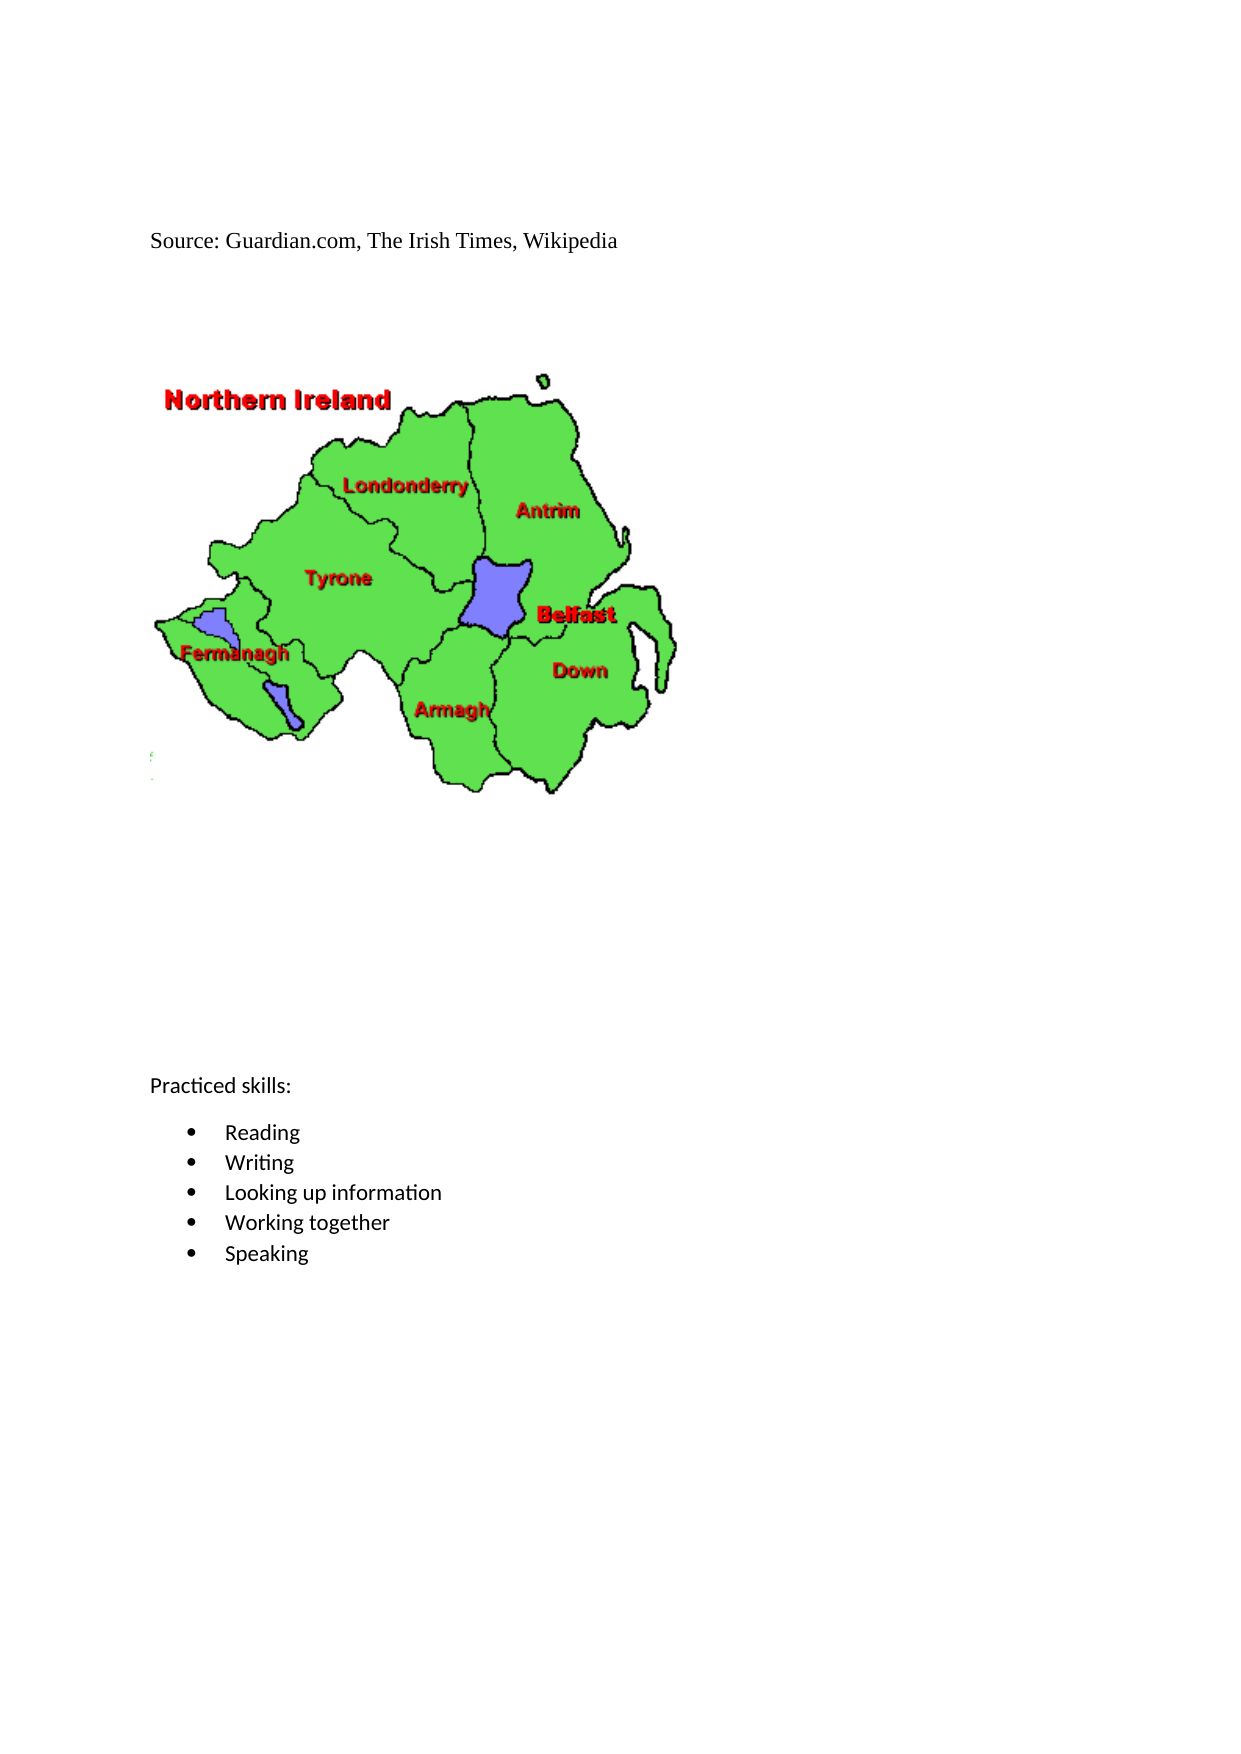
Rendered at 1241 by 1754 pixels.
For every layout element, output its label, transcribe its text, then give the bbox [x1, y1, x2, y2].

list Working together [187, 1208, 1090, 1237]
text Source: Guardian.com, The Irish Times, Wikipedia [150, 197, 1090, 253]
list Speaking [187, 1239, 1090, 1267]
text Practiced skills: [150, 1071, 1090, 1099]
list Writing [187, 1148, 1090, 1176]
list Looking up information [187, 1178, 1090, 1206]
list Reading [187, 1118, 1090, 1146]
picture [150, 372, 688, 796]
